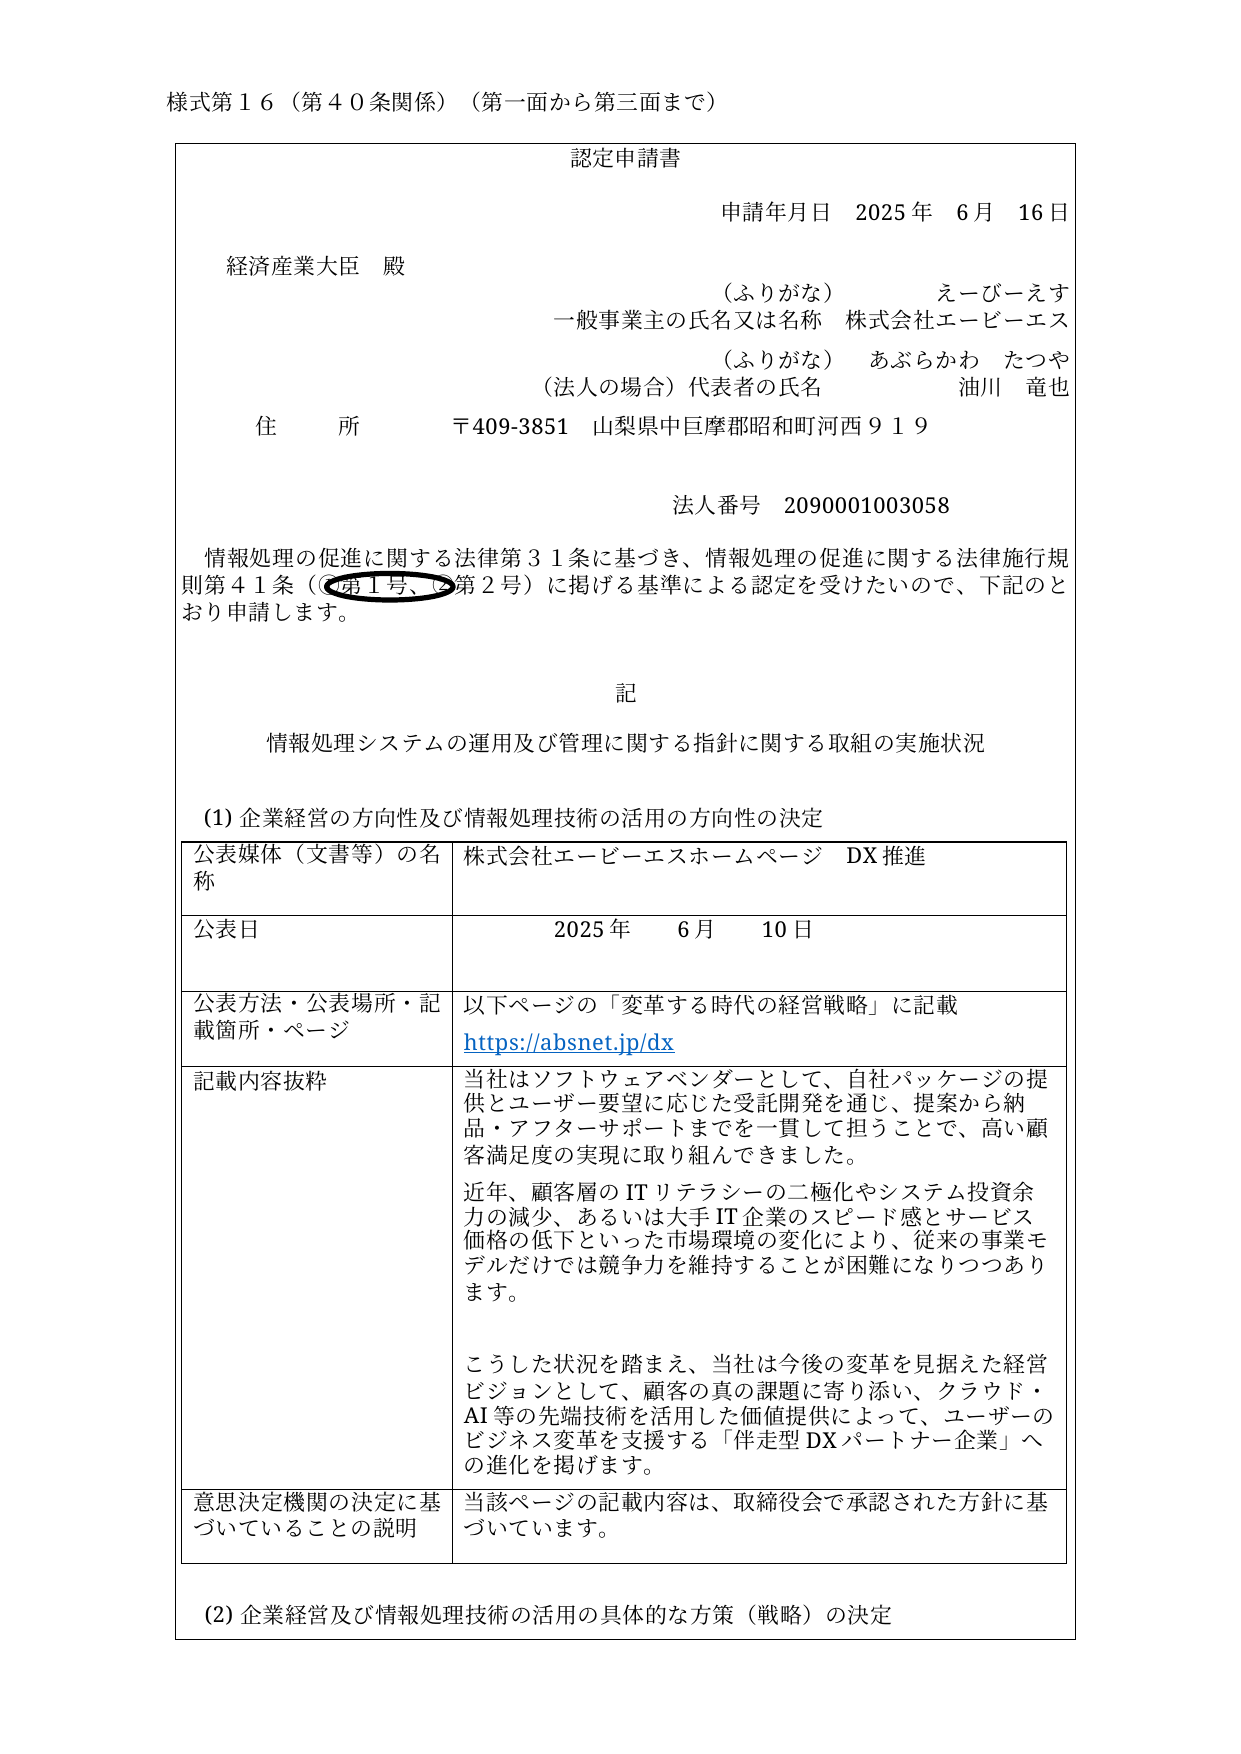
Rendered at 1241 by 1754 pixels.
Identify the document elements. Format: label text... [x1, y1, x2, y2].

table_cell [176, 680, 1075, 1638]
table_header 認定申請書 申請年月日 2025年 6月 16日 経済産業大臣 殿 （ふりがな） えーびーえす 一般事業主の氏名又は名称 株式会社エービーエス （ふりがな） あぶらかわ たつや （法人の場合）代表者の氏名 油川 竜也 住所 〒409-3851 山梨県中巨摩郡昭和町河西９１９ 法人番号 2090001003058 情報処理の促進に関する法律第３１条に基づき、情報処理の促進に関する法律施行規則第４１条（①第１号、②第２号）に掲げる基準による認定を受けたいので、下記のとおり申請します。 [176, 144, 1075, 680]
text 様式第１６（第４０条関係）（第一面から第三面まで） [167, 89, 1070, 116]
